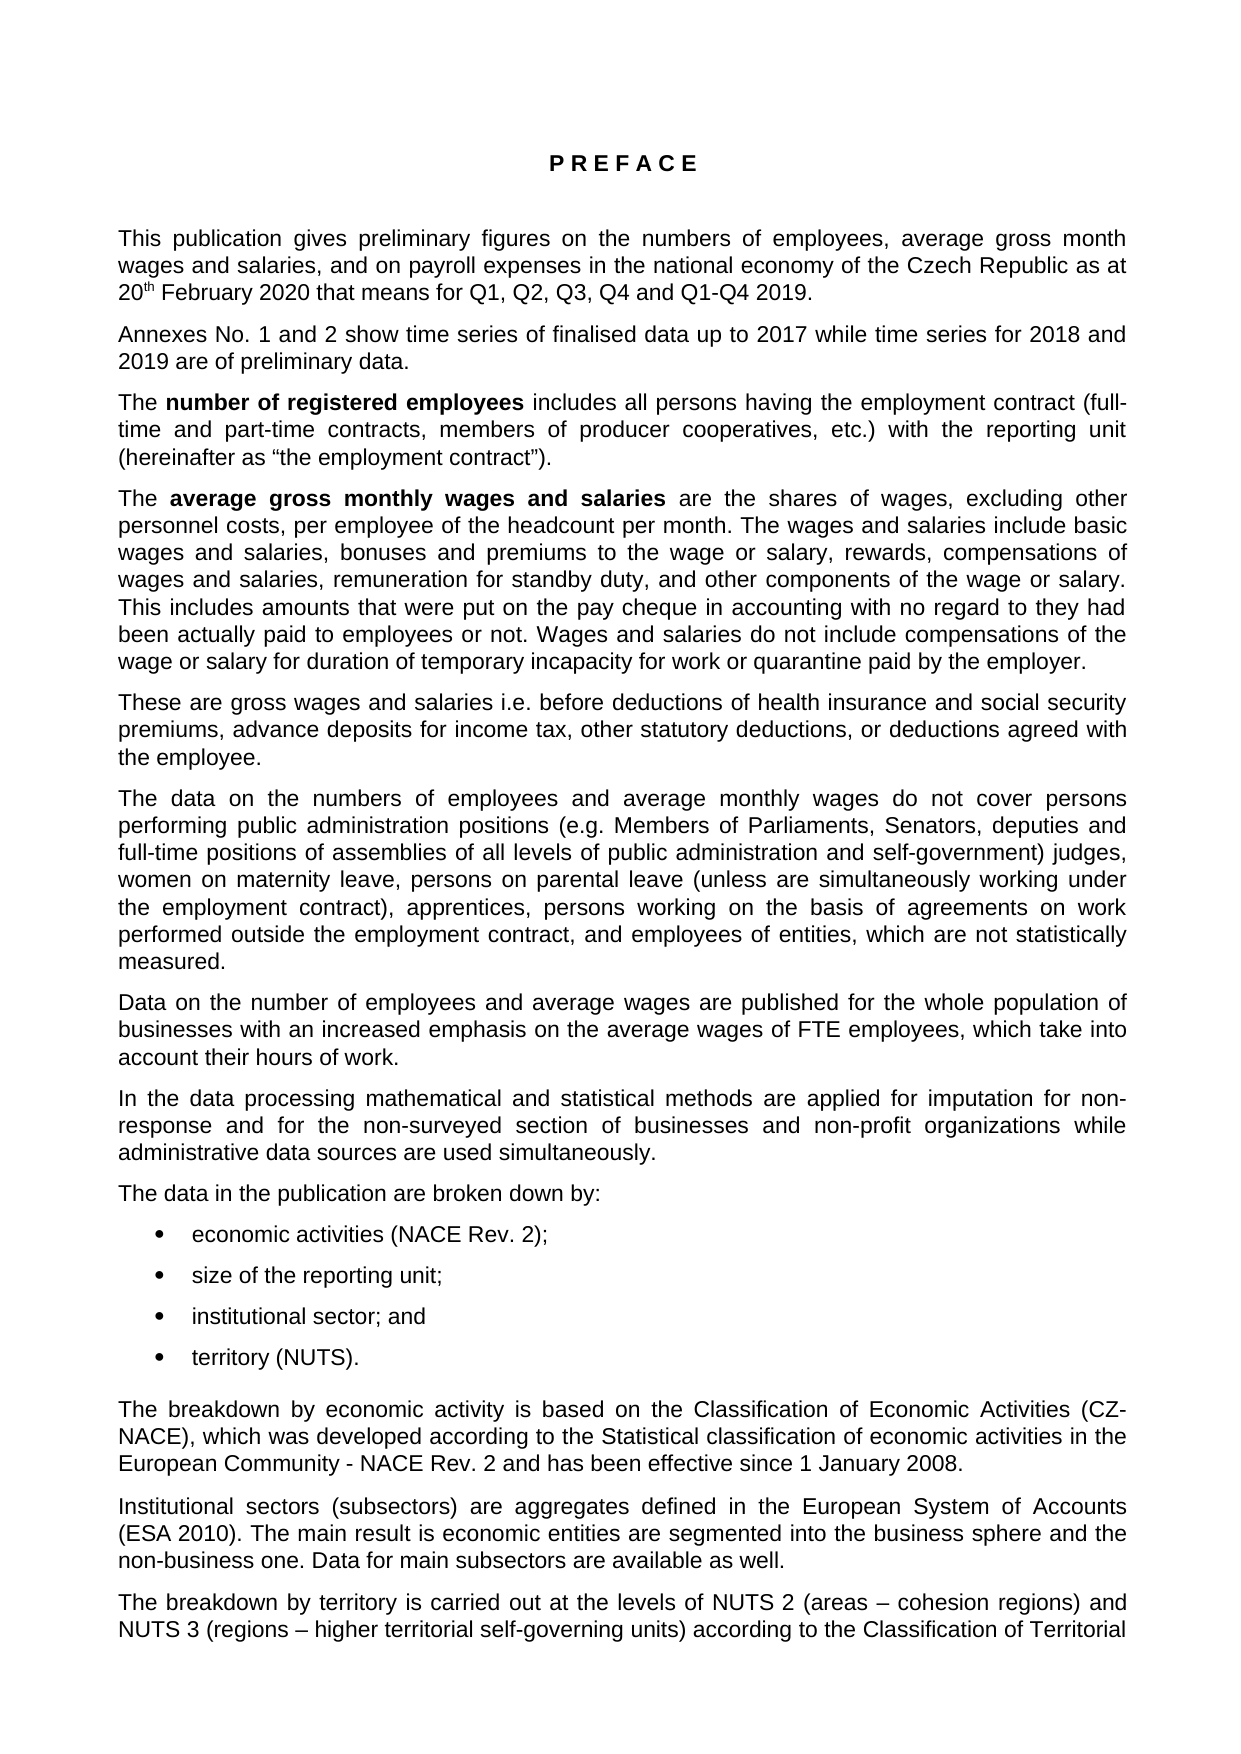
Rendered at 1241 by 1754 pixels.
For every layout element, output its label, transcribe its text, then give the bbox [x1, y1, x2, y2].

text Institutional sectors (subsectors) are aggregates defined in the European System of Accounts (ESA 2010). The main result is economic entities are segmented into the business sphere and the non-business one. Data for main subsectors are available as well. [118, 1492, 1128, 1573]
text The data in the publication are broken down by: [118, 1180, 1128, 1207]
list size of the reporting unit; [155, 1262, 1128, 1288]
list territory (NUTS). [155, 1344, 1128, 1370]
text Annexes No. 1 and 2 show time series of finalised data up to 2017 while time series for 2018 and 2019 are of preliminary data. [118, 320, 1128, 374]
text In the data processing mathematical and statistical methods are applied for imputation for non-response and for the non-surveyed section of businesses and non-profit organizations while administrative data sources are used simultaneously. [118, 1084, 1128, 1166]
text The average gross monthly wages and salaries are the shares of wages, excluding other personnel costs, per employee of the headcount per month. The wages and salaries include basic wages and salaries, bonuses and premiums to the wage or salary, rewards, compensations of wages and salaries, remuneration for standby duty, and other components of the wage or salary. This includes amounts that were put on the pay cheque in accounting with no regard to they had been actually paid to employees or not. Wages and salaries do not include compensations of the wage or salary for duration of temporary incapacity for work or quarantine paid by the employer. [118, 484, 1128, 674]
text This publication gives preliminary figures on the numbers of employees, average gross month wages and salaries, and on payroll expenses in the national economy of the Czech Republic as at 20th February 2020 that means for Q1, Q2, Q3, Q4 and Q1-Q4 2019. [118, 224, 1128, 305]
text The breakdown by economic activity is based on the Classification of Economic Activities (CZ-NACE), which was developed according to the Statistical classification of economic activities in the European Community - NACE Rev. 2 and has been effective since 1 January 2008. [118, 1395, 1128, 1477]
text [118, 1588, 1128, 1643]
list institutional sector; and [155, 1303, 1128, 1329]
text The number of registered employees includes all persons having the employment contract (full-time and part-time contracts, members of producer cooperatives, etc.) with the reporting unit (hereinafter as “the employment contract”). [118, 388, 1128, 470]
text The data on the numbers of employees and average monthly wages do not cover persons performing public administration positions (e.g. Members of Parliaments, Senators, deputies and full-time positions of assemblies of all levels of public administration and self-government) judges, women on maternity leave, persons on parental leave (unless are simultaneously working under the employment contract), apprentices, persons working on the basis of agreements on work performed outside the employment contract, and employees of entities, which are not statistically measured. [118, 784, 1128, 974]
text Data on the number of employees and average wages are published for the whole population of businesses with an increased emphasis on the average wages of FTE employees, which take into account their hours of work. [118, 988, 1128, 1070]
subtitle P R E F A C E [118, 150, 1128, 176]
text These are gross wages and salaries i.e. before deductions of health insurance and social security premiums, advance deposits for income tax, other statutory deductions, or deductions agreed with the employee. [118, 688, 1128, 770]
list economic activities (NACE Rev. 2); [155, 1221, 1128, 1247]
